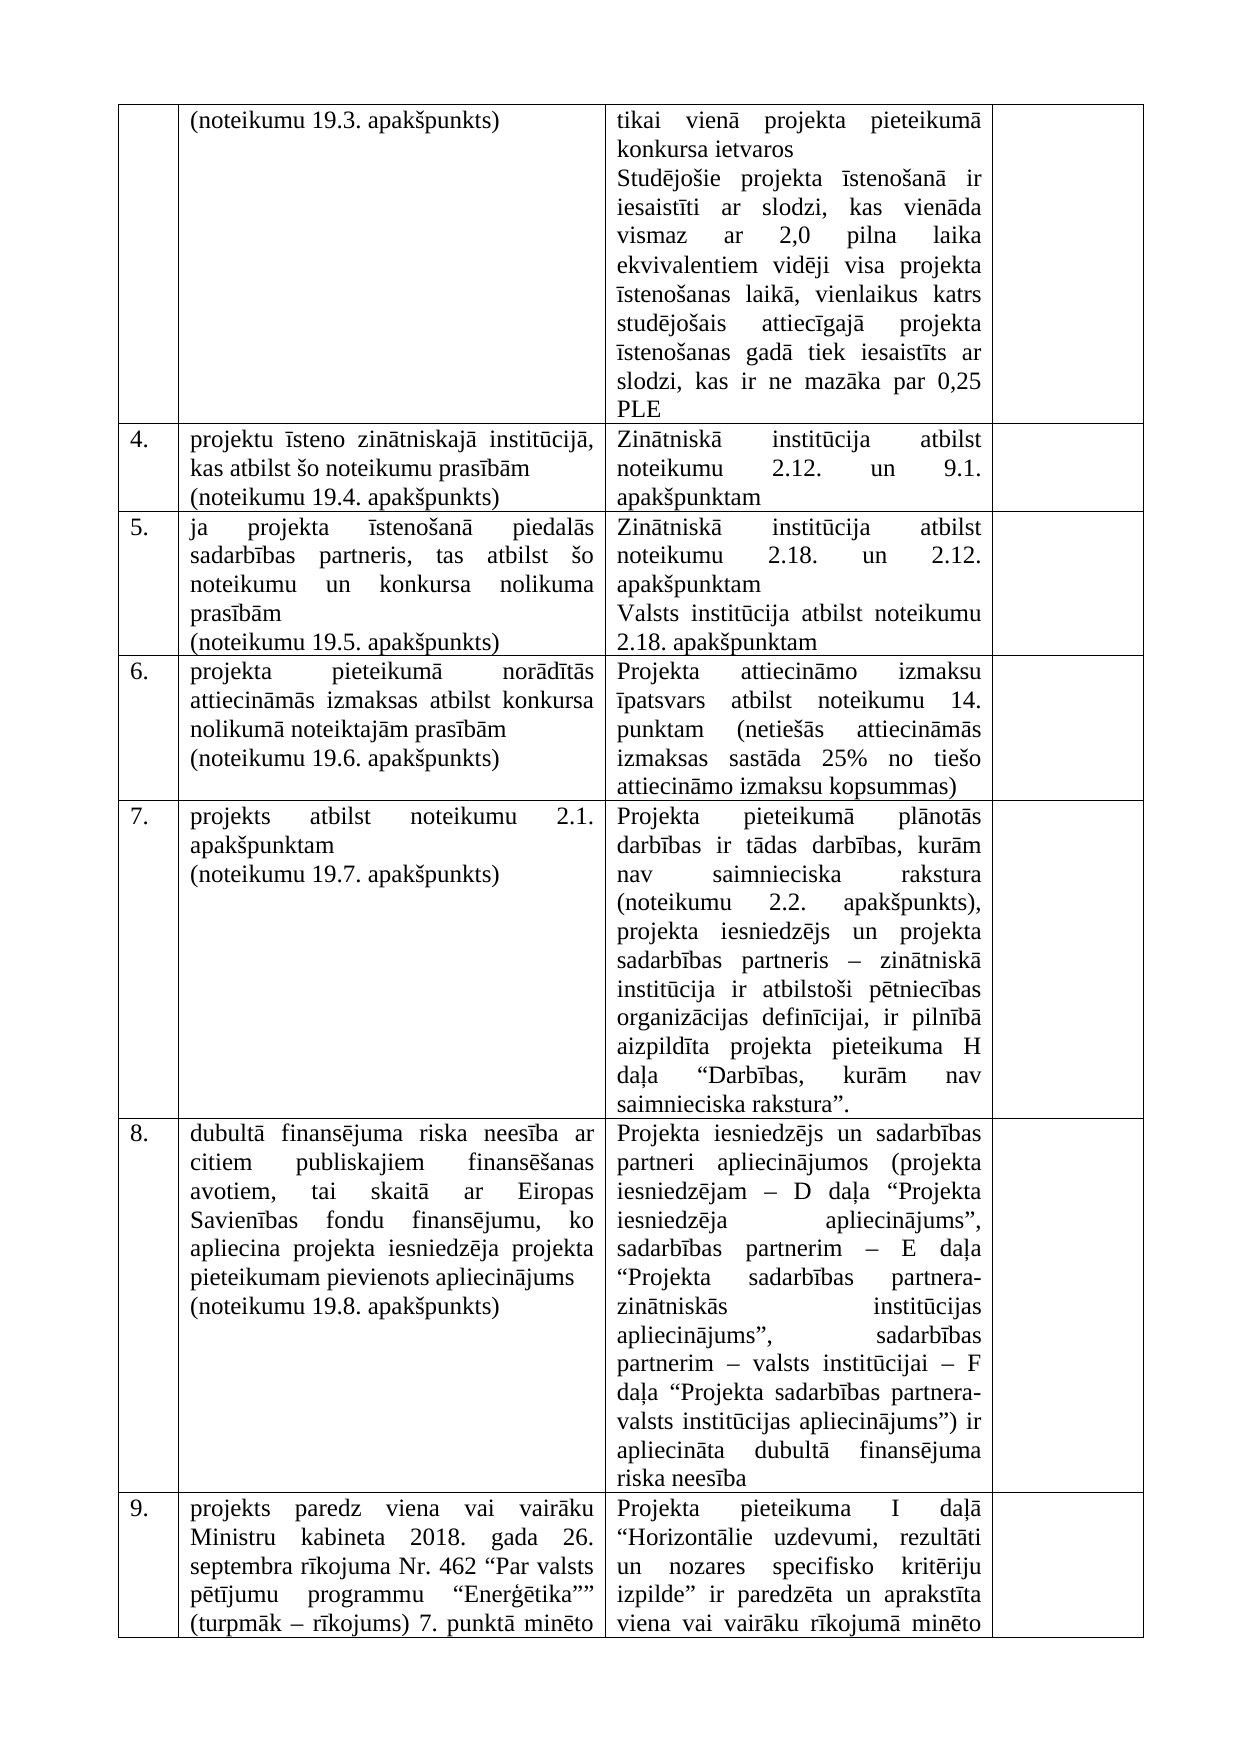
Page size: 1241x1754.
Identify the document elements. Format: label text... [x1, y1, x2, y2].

table_cell [993, 424, 1143, 511]
table_cell Projekta attiecināmo izmaksu īpatsvars atbilst noteikumu 14. punktam (netiešās attiecināmās izmaksas sastāda 25% no tiešo attiecināmo izmaksu kopsummas) [606, 656, 992, 800]
table_cell 5. [119, 512, 178, 655]
table_cell projekts atbilst noteikumu 2.1. apakšpunktam (noteikumu 19.7. apakšpunkts) [179, 801, 605, 1117]
table_cell 7. [119, 801, 178, 1117]
table_cell [993, 105, 1143, 423]
table_cell 9. [119, 1493, 178, 1637]
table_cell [606, 1493, 992, 1637]
table_cell [993, 1119, 1143, 1492]
table_cell [993, 1493, 1143, 1637]
table_cell dubultā finansējuma riska neesība ar citiem publiskajiem finansēšanas avotiem, tai skaitā ar Eiropas Savienības fondu finansējumu, ko apliecina projekta iesniedzēja projekta pieteikumam pievienots apliecinājums (noteikumu 19.8. apakšpunkts) [179, 1119, 605, 1492]
table_cell 8. [119, 1119, 178, 1492]
table_cell [993, 512, 1143, 655]
table_cell 4. [119, 424, 178, 511]
table_cell [993, 801, 1143, 1117]
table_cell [179, 1493, 605, 1637]
table_cell [993, 656, 1143, 800]
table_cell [179, 105, 605, 423]
table_cell Zinātniskā institūcija atbilst noteikumu 2.18. un 2.12. apakšpunktam Valsts institūcija atbilst noteikumu 2.18. apakšpunktam [606, 512, 992, 655]
table_cell Zinātniskā institūcija atbilst noteikumu 2.12. un 9.1. apakšpunktam [606, 424, 992, 511]
table_cell 3. [119, 105, 178, 423]
table_cell 6. [119, 656, 178, 800]
table_cell Projekta pieteikumā plānotās darbības ir tādas darbības, kurām nav saimnieciska rakstura (noteikumu 2.2. apakšpunkts), projekta iesniedzējs un projekta sadarbības partneris – zinātniskā institūcija ir atbilstoši pētniecības organizācijas definīcijai, ir pilnībā aizpildīta projekta pieteikuma H daļa “Darbības, kurām nav saimnieciska rakstura”. [606, 801, 992, 1117]
table_cell Projekta iesniedzējs un sadarbības partneri apliecinājumos (projekta iesniedzējam – D daļa “Projekta iesniedzēja apliecinājums”, sadarbības partnerim – E daļa “Projekta sadarbības partnera-zinātniskās institūcijas apliecinājums”, sadarbības partnerim – valsts institūcijai – F daļa “Projekta sadarbības partnera-valsts institūcijas apliecinājums”) ir apliecināta dubultā finansējuma riska neesība [606, 1119, 992, 1492]
table_cell ja projekta īstenošanā piedalās sadarbības partneris, tas atbilst šo noteikumu un konkursa nolikuma prasībām (noteikumu 19.5. apakšpunkts) [179, 512, 605, 655]
table_cell projekta pieteikumā norādītās attiecināmās izmaksas atbilst konkursa nolikumā noteiktajām prasībām (noteikumu 19.6. apakšpunkts) [179, 656, 605, 800]
table_cell projektu īsteno zinātniskajā institūcijā, kas atbilst šo noteikumu prasībām (noteikumu 19.4. apakšpunkts) [179, 424, 605, 511]
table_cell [606, 105, 992, 423]
